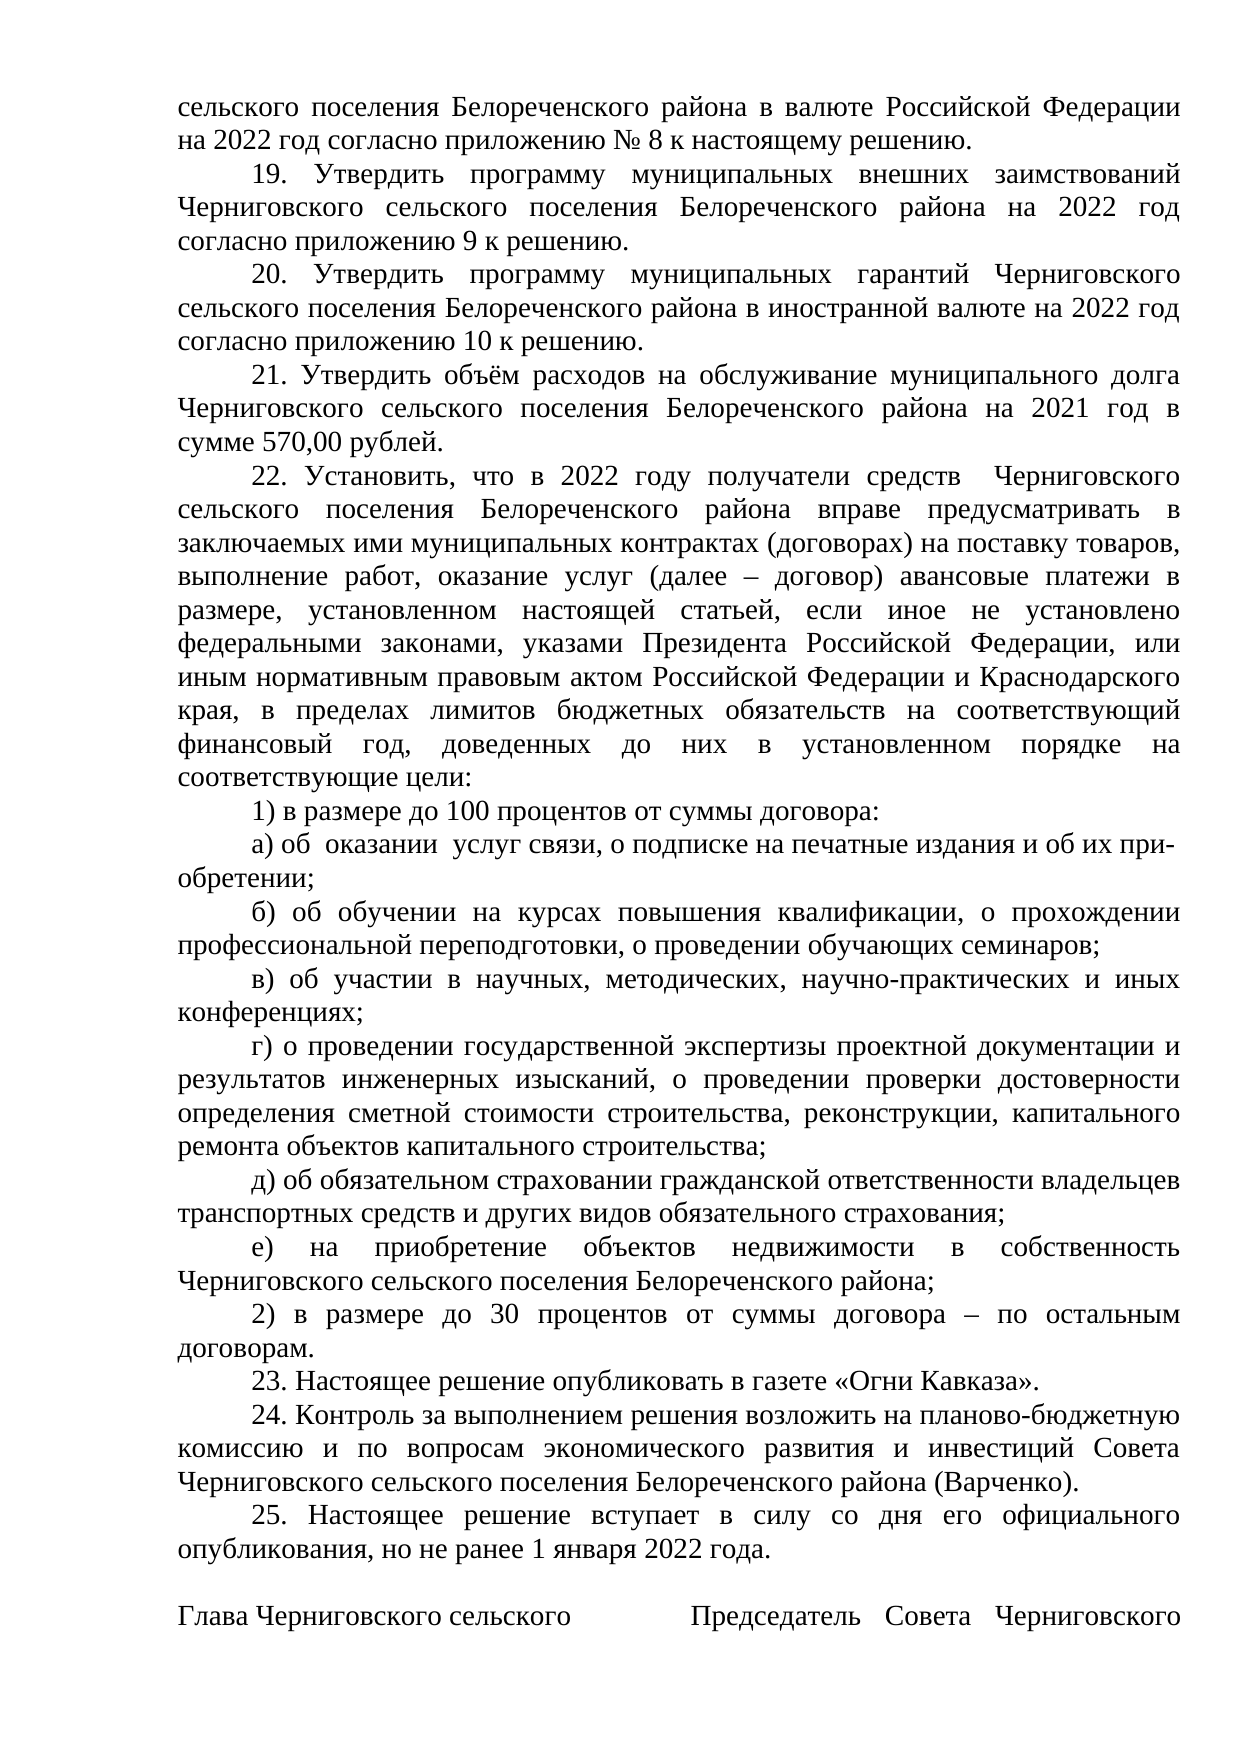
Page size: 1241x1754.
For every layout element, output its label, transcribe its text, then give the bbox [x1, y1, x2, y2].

text 24. Контроль за выполнением решения возложить на планово-бюджетную комиссию и по вопросам экономического развития и инвестиций Совета Черниговского сельского поселения Белореченского района (Варченко). [177, 1397, 1181, 1497]
text 19. Утвердить программу муниципальных внешних заимствований Черниговского сельского поселения Белореченского района на 2022 год согласно приложению 9 к решению. [177, 156, 1181, 256]
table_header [166, 1565, 679, 1653]
text е) на приобретение объектов недвижимости в собственность Черниговского сельского поселения Белореченского района; [177, 1229, 1181, 1296]
text а) об оказании услуг связи, о подписке на печатные издания и об их при- [177, 827, 1181, 860]
text 2) в размере до 30 процентов от суммы договора – по остальным договорам. [177, 1296, 1181, 1363]
text в) об участии в научных, методических, научно-практических и иных конференциях; [177, 961, 1181, 1028]
text 1) в размере до 100 процентов от суммы договора: [177, 793, 1181, 827]
text 21. Утвердить объём расходов на обслуживание муниципального долга Черниговского сельского поселения Белореченского района на 2021 год в сумме 570,00 рублей. [177, 357, 1181, 458]
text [177, 89, 1181, 156]
text 20. Утвердить программу муниципальных гарантий Черниговского сельского поселения Белореченского района в иностранной валюте на 2022 год согласно приложению 10 к решению. [177, 256, 1181, 357]
text б) об обучении на курсах повышения квалификации, о прохождении профессиональной переподготовки, о проведении обучающих семинаров; [177, 894, 1181, 961]
text 25. Настоящее решение вступает в силу со дня его официального опубликования, но не ранее 1 января 2022 года. [177, 1497, 1181, 1564]
text 22. Установить, что в 2022 году получатели средств Черниговского сельского поселения Белореченского района вправе предусматривать в заключаемых ими муниципальных контрактах (договорах) на поставку товаров, выполнение работ, оказание услуг (далее – договор) авансовые платежи в размере, установленном настоящей статьей, если иное не установлено федеральными законами, указами Президента Российской Федерации, или иным нормативным правовым актом Российской Федерации и Краснодарского края, в пределах лимитов бюджетных обязательств на соответствующий финансовый год, доведенных до них в установленном порядке на соответствующие цели: [177, 458, 1181, 793]
text г) о проведении государственной экспертизы проектной документации и результатов инженерных изысканий, о проведении проверки достоверности определения сметной стоимости строительства, реконструкции, капитального ремонта объектов капитального строительства; [177, 1028, 1181, 1162]
text 23. Настоящее решение опубликовать в газете «Огни Кавказа». [177, 1363, 1181, 1397]
text обретении; [177, 860, 1181, 894]
text д) об обязательном страховании гражданской ответственности владельцев транспортных средств и других видов обязательного страхования; [177, 1162, 1181, 1229]
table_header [679, 1565, 1192, 1653]
